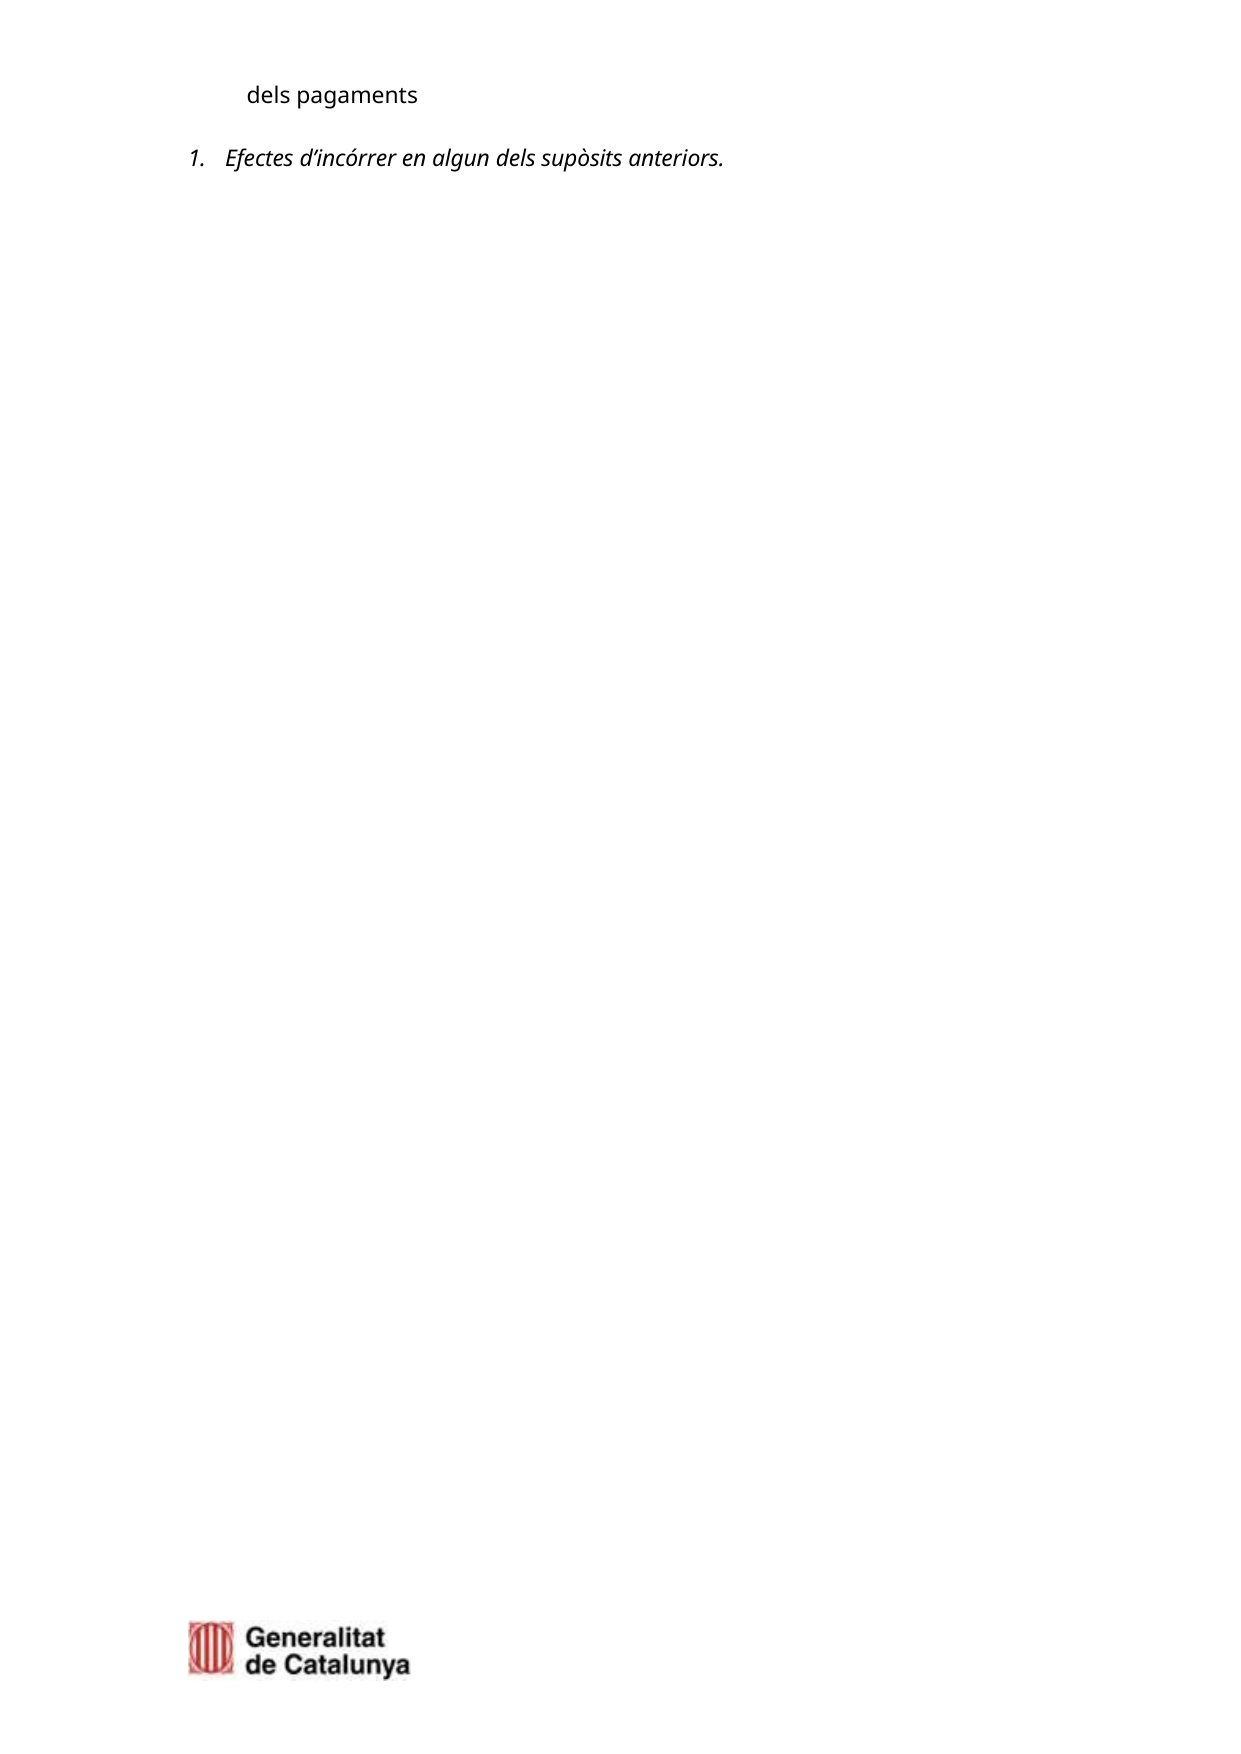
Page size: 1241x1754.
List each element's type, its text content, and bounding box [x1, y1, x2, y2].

picture [187, 1620, 412, 1681]
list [187, 79, 1064, 110]
list Efectes d’incórrer en algun dels supòsits anteriors. [188, 142, 1137, 173]
